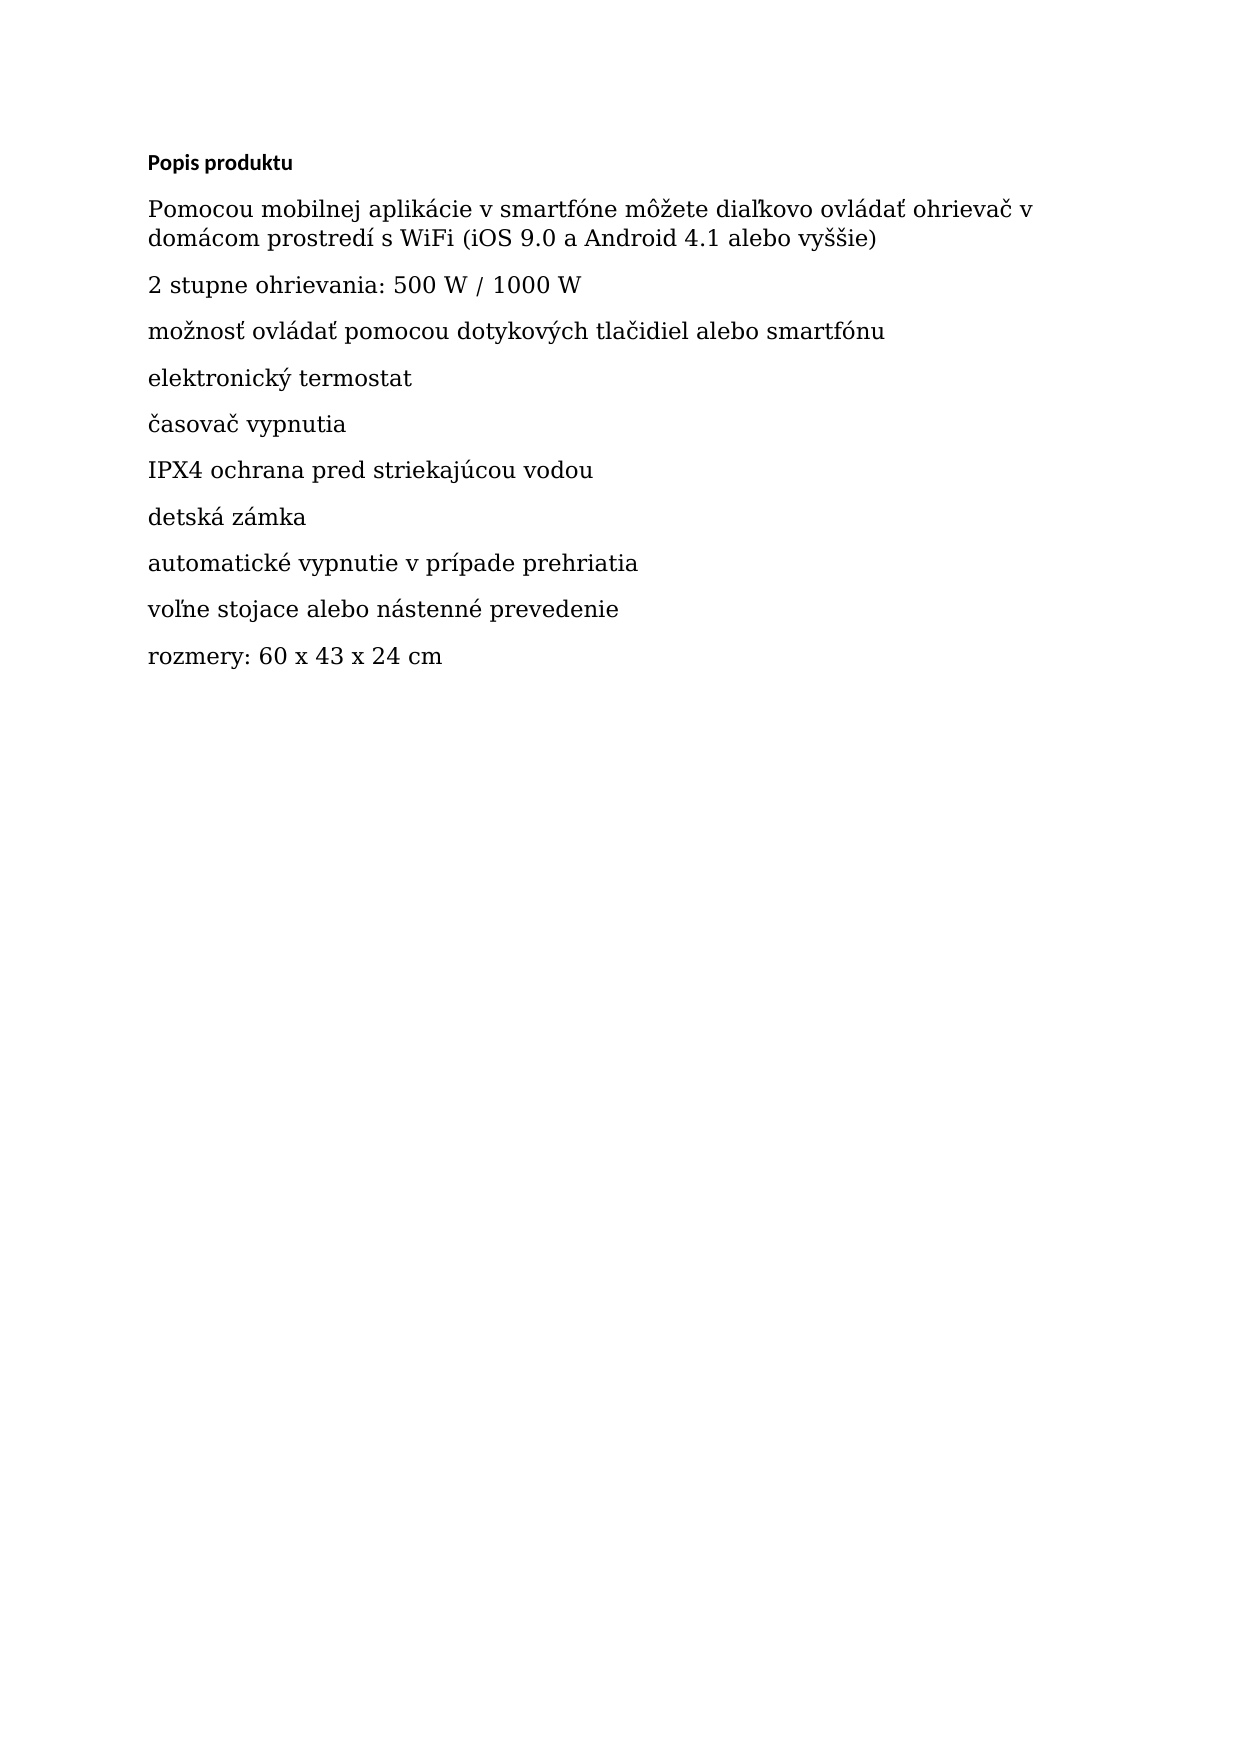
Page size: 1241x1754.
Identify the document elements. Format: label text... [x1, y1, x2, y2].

text automatické vypnutie v prípade prehriatia [148, 549, 1093, 576]
text IPX4 ochrana pred striekajúcou vodou [148, 456, 1093, 483]
text 2 stupne ohrievania: 500 W / 1000 W [148, 271, 1093, 298]
text detská zámka [148, 502, 1093, 530]
text voľne stojace alebo nástenné prevedenie [148, 595, 1093, 622]
text elektronický termostat [148, 363, 1093, 391]
text Pomocou mobilnej aplikácie v smartfóne môžete diaľkovo ovládať ohrievač v domácom prostredí s WiFi (iOS 9.0 a Android 4.1 alebo vyššie) [148, 194, 1093, 252]
text rozmery: 60 x 43 x 24 cm [148, 641, 1093, 669]
text možnosť ovládať pomocou dotykových tlačidiel alebo smartfónu [148, 317, 1093, 344]
text časovač vypnutia [148, 409, 1093, 437]
text Popis produktu [148, 148, 1093, 176]
